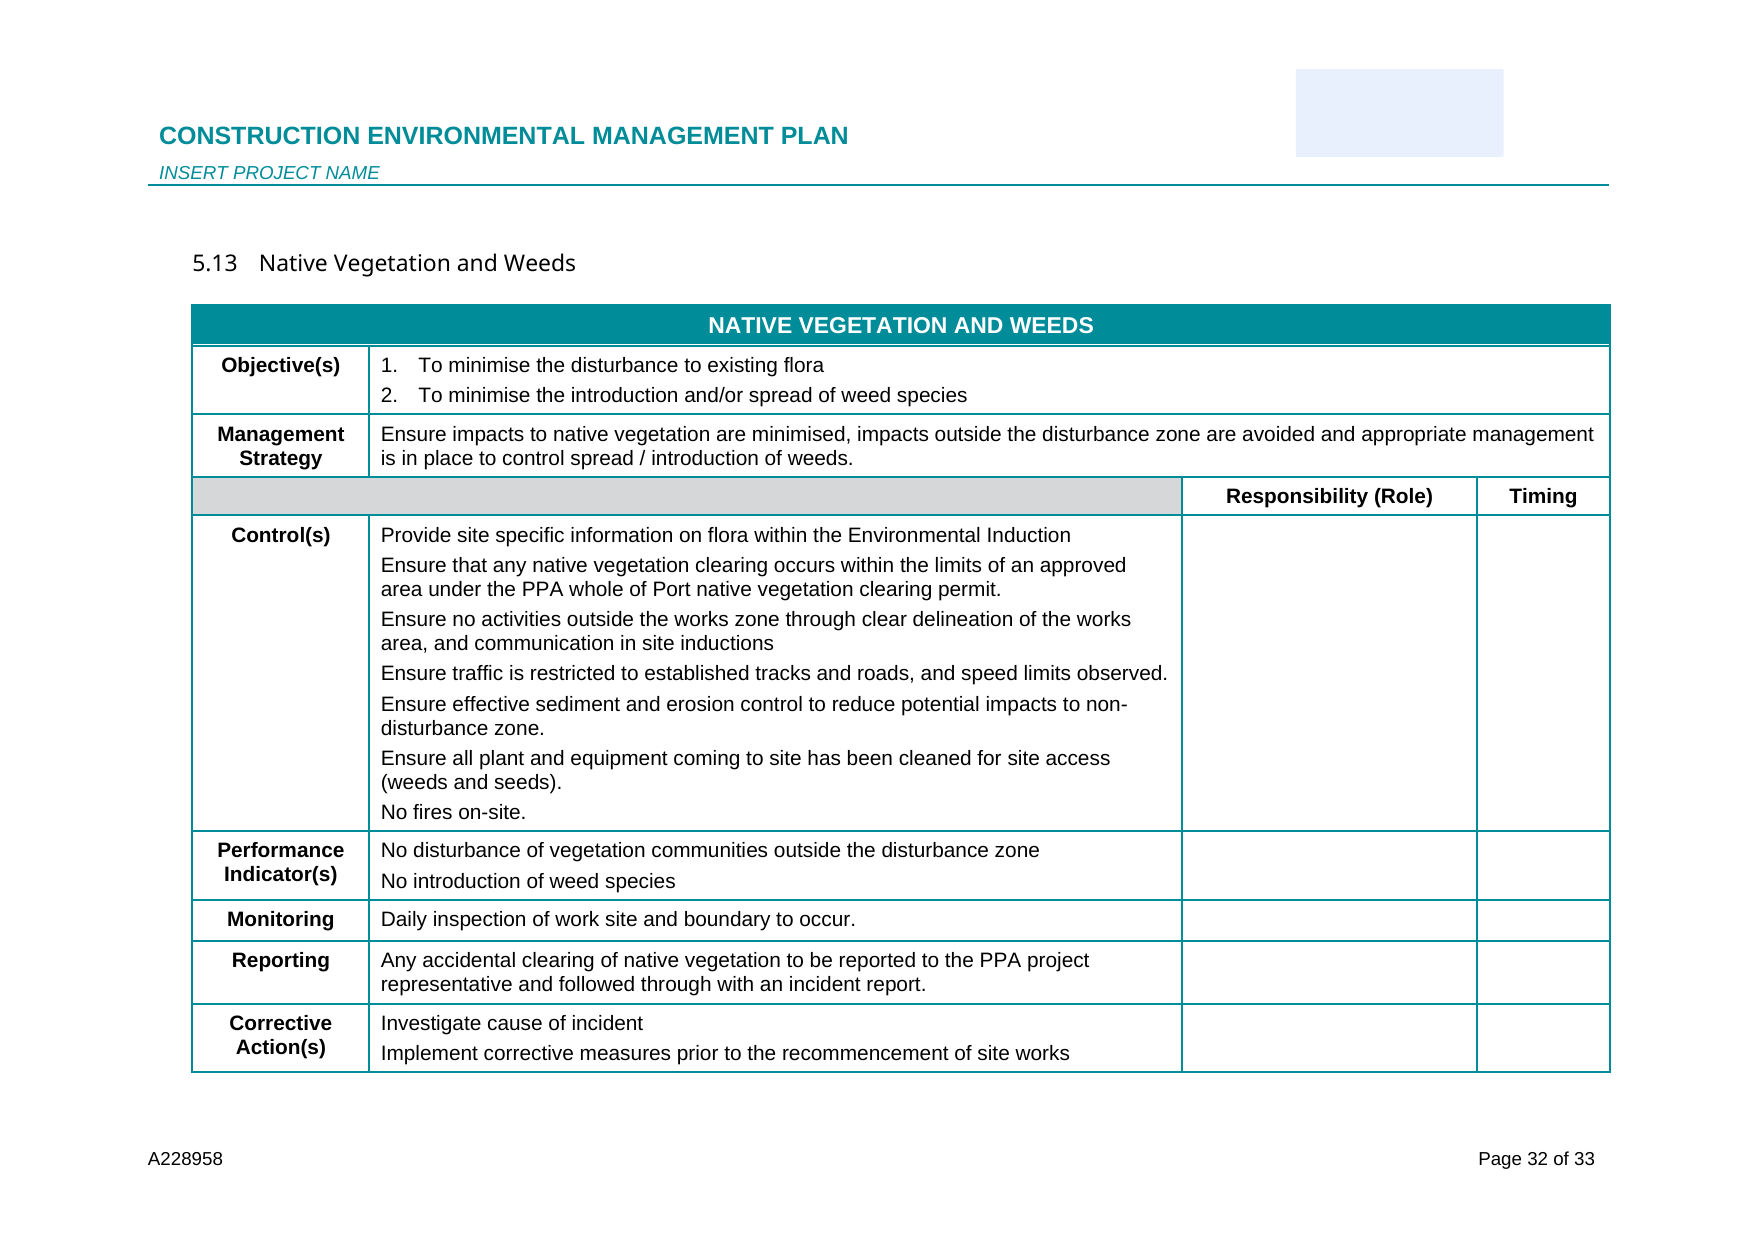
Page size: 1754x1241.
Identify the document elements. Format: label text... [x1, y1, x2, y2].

table_cell [1478, 901, 1609, 940]
table_cell [1183, 901, 1476, 940]
picture [1295, 69, 1504, 157]
table_cell Corrective Action(s) [193, 1005, 368, 1071]
table_cell Daily inspection of work site and boundary to occur. [370, 901, 1181, 940]
table_cell To minimise the disturbance to existing flora To minimise the introduction and/or spread of weed species [370, 347, 1609, 413]
table_cell Monitoring [193, 901, 368, 940]
table_cell Performance Indicator(s) [193, 832, 368, 899]
table_cell [1478, 942, 1609, 1002]
table_cell Timing [1478, 478, 1609, 514]
table_cell [1183, 1005, 1476, 1071]
table_cell [1478, 1005, 1609, 1071]
table_cell No disturbance of vegetation communities outside the disturbance zone No introduction of weed species [370, 832, 1181, 899]
table_cell [1183, 516, 1476, 830]
table_cell Any accidental clearing of native vegetation to be reported to the PPA project representative and followed through with an incident report. [370, 942, 1181, 1002]
table_cell [193, 478, 1181, 514]
table_header NATIVE VEGETATION AND WEEDS [193, 306, 1609, 344]
subtitle Native Vegetation and Weeds [192, 247, 1609, 278]
table_cell Objective(s) [193, 347, 368, 413]
table_cell Responsibility (Role) [1183, 478, 1476, 514]
table_cell [1183, 832, 1476, 899]
table_cell [1478, 832, 1609, 899]
table_cell [1478, 516, 1609, 830]
table_cell Management Strategy [193, 415, 368, 476]
table_cell Control(s) [193, 516, 368, 830]
table_cell Ensure impacts to native vegetation are minimised, impacts outside the disturbance zone are avoided and appropriate management is in place to control spread / introduction of weeds. [370, 415, 1609, 476]
table_cell Reporting [193, 942, 368, 1002]
table_cell Provide site specific information on flora within the Environmental Induction Ensure that any native vegetation clearing occurs within the limits of an approved area under the PPA whole of Port native vegetation clearing permit. Ensure no activities outside the works zone through clear delineation of the works area, and communication in site inductions Ensure traffic is restricted to established tracks and roads, and speed limits observed. Ensure effective sediment and erosion control to reduce potential impacts to non-disturbance zone. Ensure all plant and equipment coming to site has been cleaned for site access (weeds and seeds). No fires on-site. [370, 516, 1181, 830]
table_cell [1183, 942, 1476, 1002]
